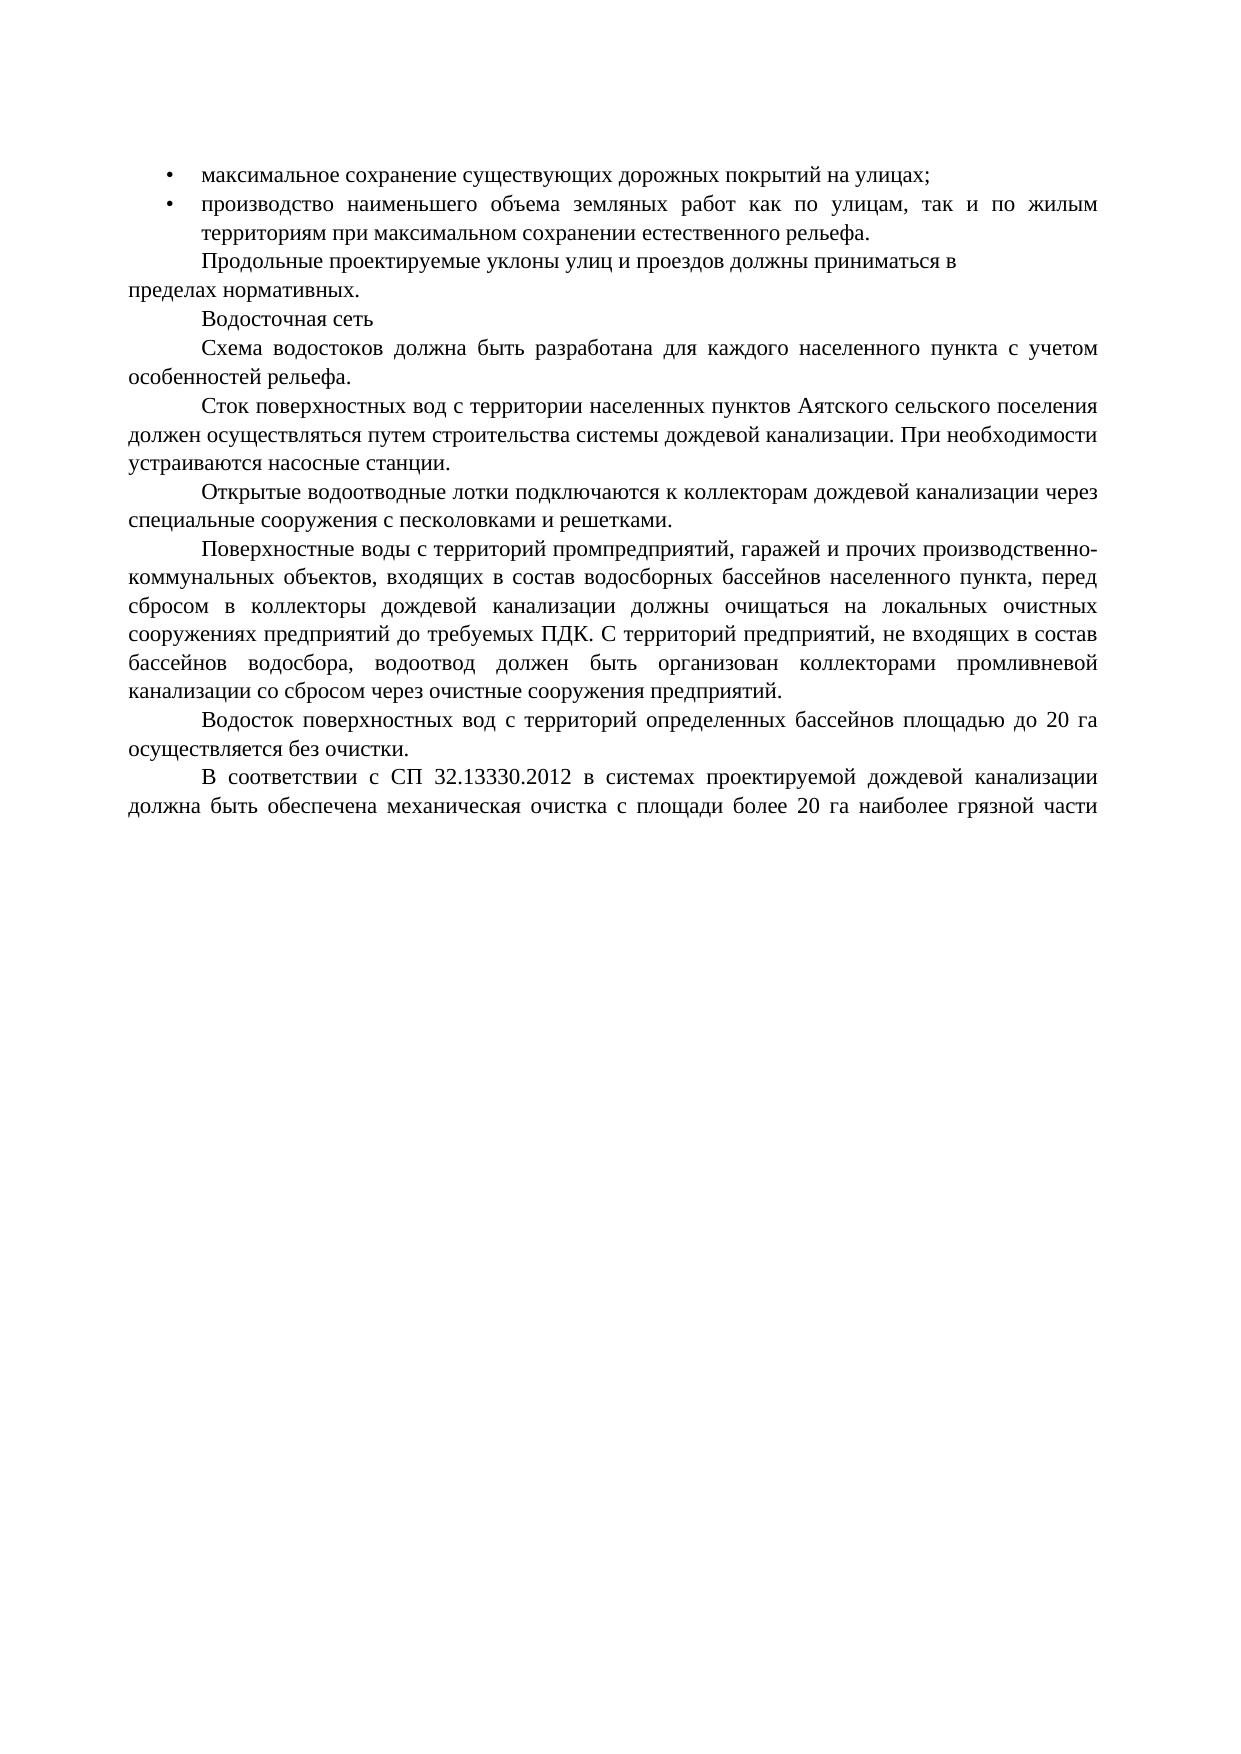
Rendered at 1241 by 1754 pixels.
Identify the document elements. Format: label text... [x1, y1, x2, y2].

text Поверхностные воды с территорий промпредприятий, гаражей и прочих производственно-коммунальных объектов, входящих в состав водосборных бассейнов населенного пункта, перед сбросом в коллекторы дождевой канализации должны очищаться на локальных очистных сооружениях предприятий до требуемых ПДК. С территорий предприятий, не входящих в состав бассейнов водосбора, водоотвод должен быть организован коллекторами промливневой канализации со сбросом через очистные сооружения предприятий. [128, 533, 1099, 704]
list максимальное сохранение существующих дорожных покрытий на улицах; [166, 159, 1101, 188]
text Водосточная сеть [128, 304, 1101, 333]
text Схема водостоков должна быть разработана для каждого населенного пункта с учетом особенностей рельефа. [128, 333, 1099, 391]
text Открытые водоотводные лотки подключаются к коллекторам дождевой канализации через специальные сооружения с песколовками и решетками. [128, 476, 1099, 533]
text Сток поверхностных вод с территории населенных пунктов Аятского сельского поселения должен осуществляться путем строительства системы дождевой канализации. При необходимости устраиваются насосные станции. [128, 391, 1099, 476]
text Водосток поверхностных вод с территорий определенных бассейнов площадью до 20 га осуществляется без очистки. [128, 704, 1099, 762]
list производство наименьшего объема земляных работ как по улицам, так и по жилым территориям при максимальном сохранении естественного рельефа. [166, 188, 1099, 246]
text пределах нормативных. [128, 275, 1101, 304]
text Продольные проектируемые уклоны улиц и проездов должны приниматься в [128, 246, 1101, 275]
